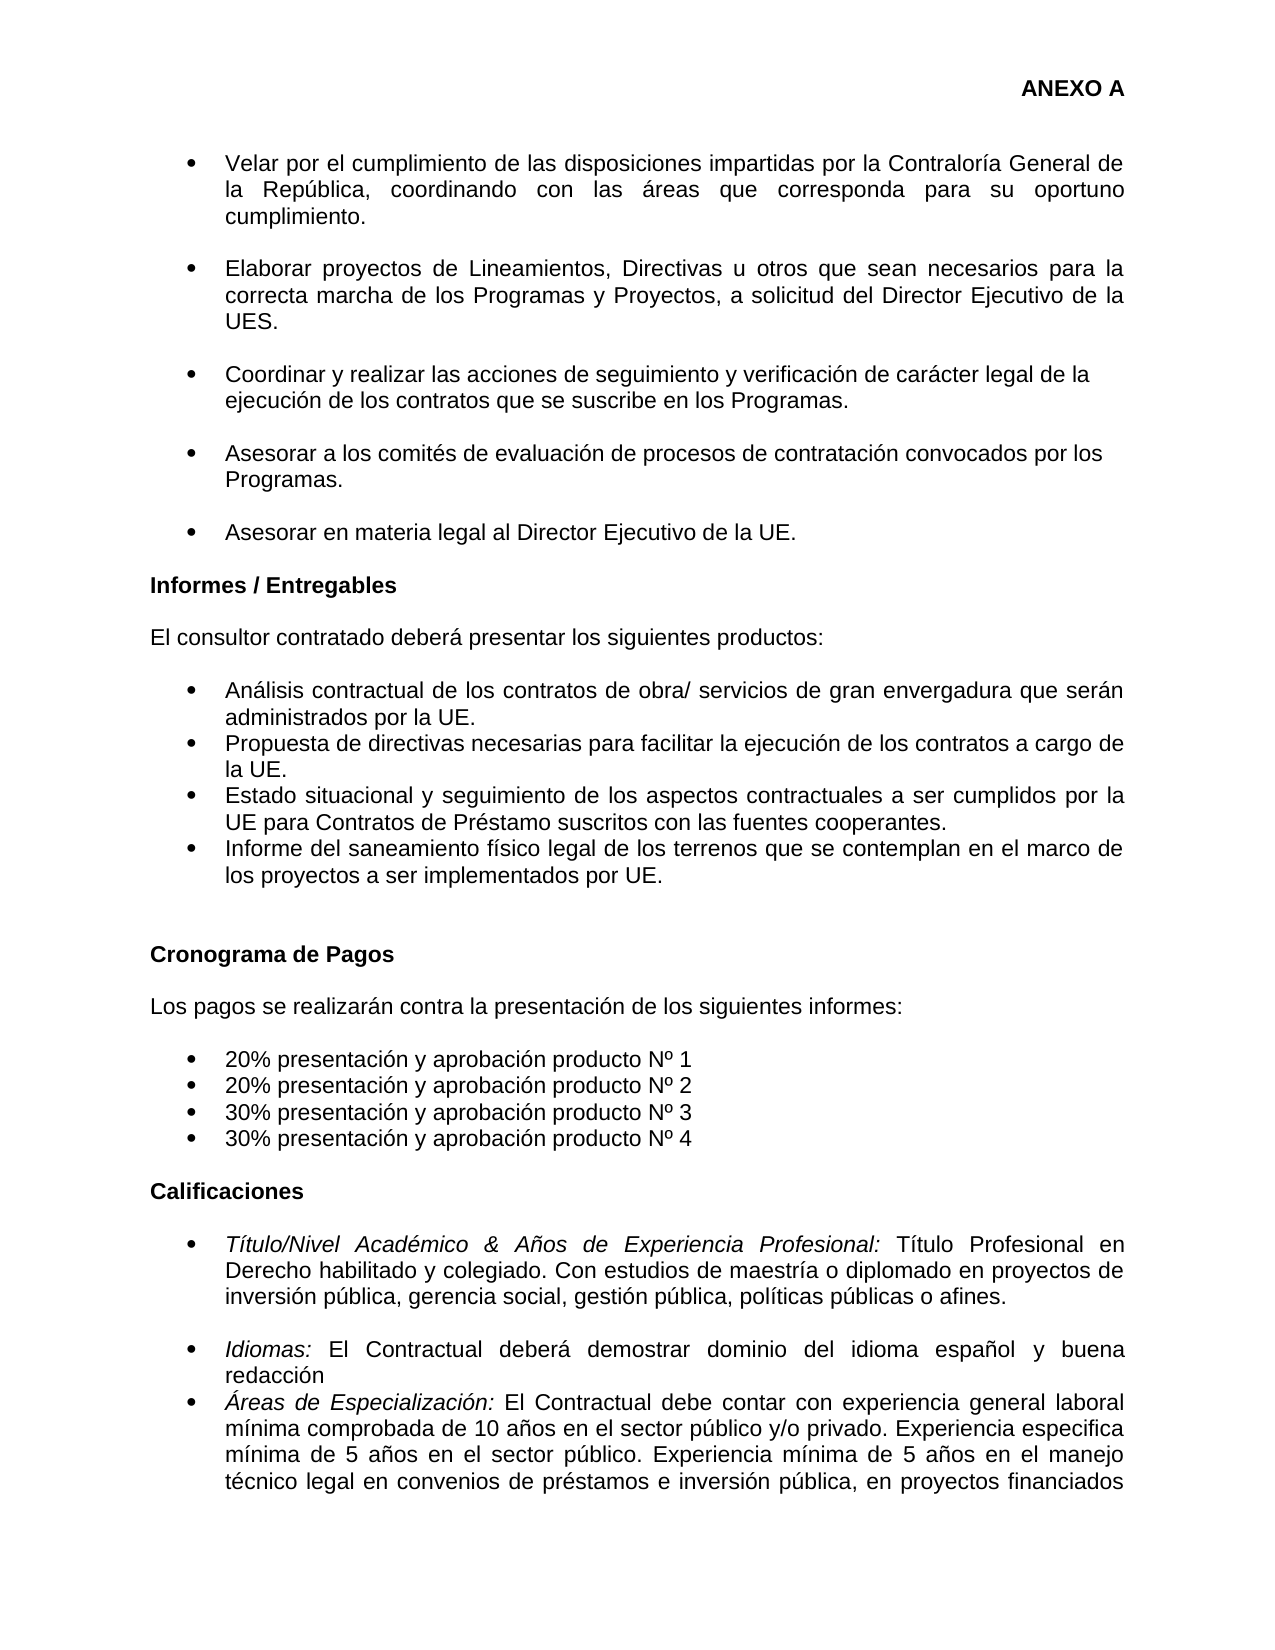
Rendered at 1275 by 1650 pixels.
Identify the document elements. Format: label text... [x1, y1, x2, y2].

list 20% presentación y aprobación producto Nº 1 [187, 1046, 1125, 1072]
list Asesorar a los comités de evaluación de procesos de contratación convocados por los Programas. [187, 440, 1125, 493]
list Estado situacional y seguimiento de los aspectos contractuales a ser cumplidos por la UE para Contratos de Préstamo suscritos con las fuentes cooperantes. [187, 782, 1125, 835]
list 30% presentación y aprobación producto Nº 3 [187, 1099, 1125, 1125]
list 30% presentación y aprobación producto Nº 4 [187, 1125, 1125, 1151]
list Propuesta de directivas necesarias para facilitar la ejecución de los contratos a cargo de la UE. [187, 730, 1125, 782]
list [187, 1389, 1125, 1494]
text Calificaciones [150, 1178, 1125, 1204]
list Asesorar en materia legal al Director Ejecutivo de la UE. [187, 519, 1125, 545]
list Informe del saneamiento físico legal de los terrenos que se contemplan en el marco de los proyectos a ser implementados por UE. [187, 835, 1125, 888]
list Análisis contractual de los contratos de obra/ servicios de gran envergadura que serán administrados por la UE. [187, 677, 1125, 730]
list Idiomas: El Contractual deberá demostrar dominio del idioma español y buena redacción [187, 1336, 1125, 1389]
text El consultor contratado deberá presentar los siguientes productos: [150, 624, 1125, 651]
list 20% presentación y aprobación producto Nº 2 [187, 1072, 1125, 1099]
list Título/Nivel Académico & Años de Experiencia Profesional: Título Profesional en Derecho habilitado y colegiado. Con estudios de maestría o diplomado en proyectos de inversión pública, gerencia social, gestión pública, políticas públicas o afines. [187, 1231, 1125, 1309]
text Los pagos se realizarán contra la presentación de los siguientes informes: [150, 993, 1125, 1020]
list Velar por el cumplimiento de las disposiciones impartidas por la Contraloría General de la República, coordinando con las áreas que corresponda para su oportuno cumplimiento. [187, 150, 1125, 229]
text Cronograma de Pagos [150, 941, 1125, 967]
text Informes / Entregables [150, 572, 1125, 598]
list Elaborar proyectos de Lineamientos, Directivas u otros que sean necesarios para la correcta marcha de los Programas y Proyectos, a solicitud del Director Ejecutivo de la UES. [187, 255, 1125, 334]
list Coordinar y realizar las acciones de seguimiento y verificación de carácter legal de la ejecución de los contratos que se suscribe en los Programas. [187, 361, 1125, 413]
